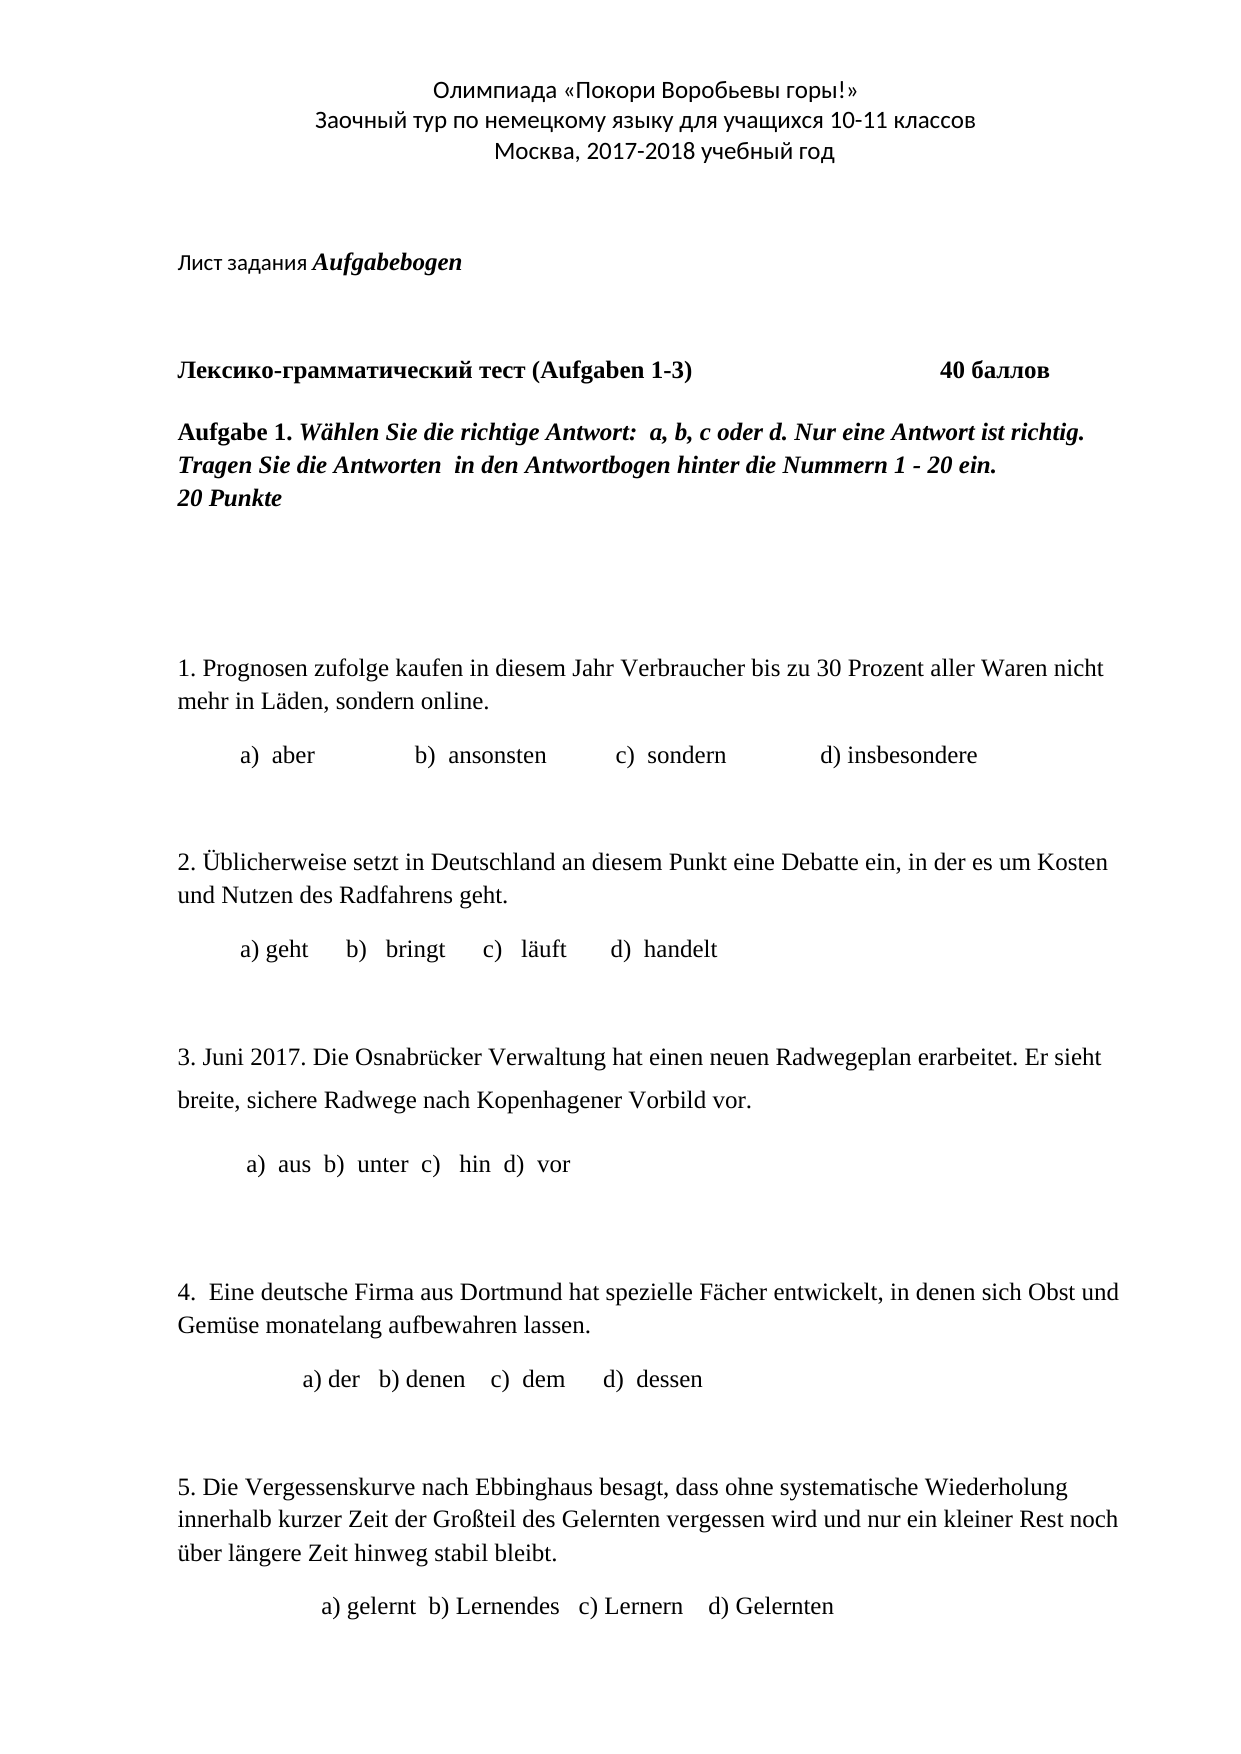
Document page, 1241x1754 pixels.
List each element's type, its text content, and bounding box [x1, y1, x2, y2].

text a) geht b) bringt c) läuft d) handelt [177, 934, 1152, 963]
text Aufgabe 1. Wählen Sie die richtige Antwort: a, b, c oder d. Nur eine Antwort ist richtig. Tragen Sie die Antworten in den Antwortbogen hinter die Nummern 1 - 20 ein. 20 Punkte [177, 417, 1152, 512]
text 1. Prognosen zufolge kaufen in diesem Jahr Verbraucher bis zu 30 Prozent aller Waren nicht mehr in Läden, sondern online. [177, 653, 1152, 714]
text Лексико-грамматический тест (Aufgaben 1-3) 40 баллов [177, 355, 1152, 383]
text a) gelernt b) Lernendes c) Lernern d) Gelernten [177, 1591, 1152, 1620]
text 2. Üblicherweise setzt in Deutschland an diesem Punkt eine Debatte ein, in der es um Kosten und Nutzen des Radfahrens geht. [177, 847, 1152, 909]
text 4. Eine deutsche Firma aus Dortmund hat spezielle Fächer entwickelt, in denen sich Obst und Gemüse monatelang aufbewahren lassen. [177, 1277, 1152, 1339]
text a) aber b) ansonsten c) sondern d) insbesondere [177, 740, 1152, 768]
text a) der b) denen c) dem d) dessen [177, 1364, 1152, 1393]
text 3. Juni 2017. Die Osnabrücker Verwaltung hat einen neuen Radwegeplan erarbeitet. Er sieht breite, sichere Radwege nach Kopenhagener Vorbild vor. [177, 1042, 1152, 1114]
text Лист задания Aufgabebogen [177, 247, 1152, 276]
text a) aus b) unter c) hin d) vor [177, 1149, 1152, 1178]
text 5. Die Vergessenskurve nach Ebbinghaus besagt, dass ohne systematische Wiederholung innerhalb kurzer Zeit der Großteil des Gelernten vergessen wird und nur ein kleiner Rest noch über längere Zeit hinweg stabil bleibt. [177, 1472, 1152, 1566]
